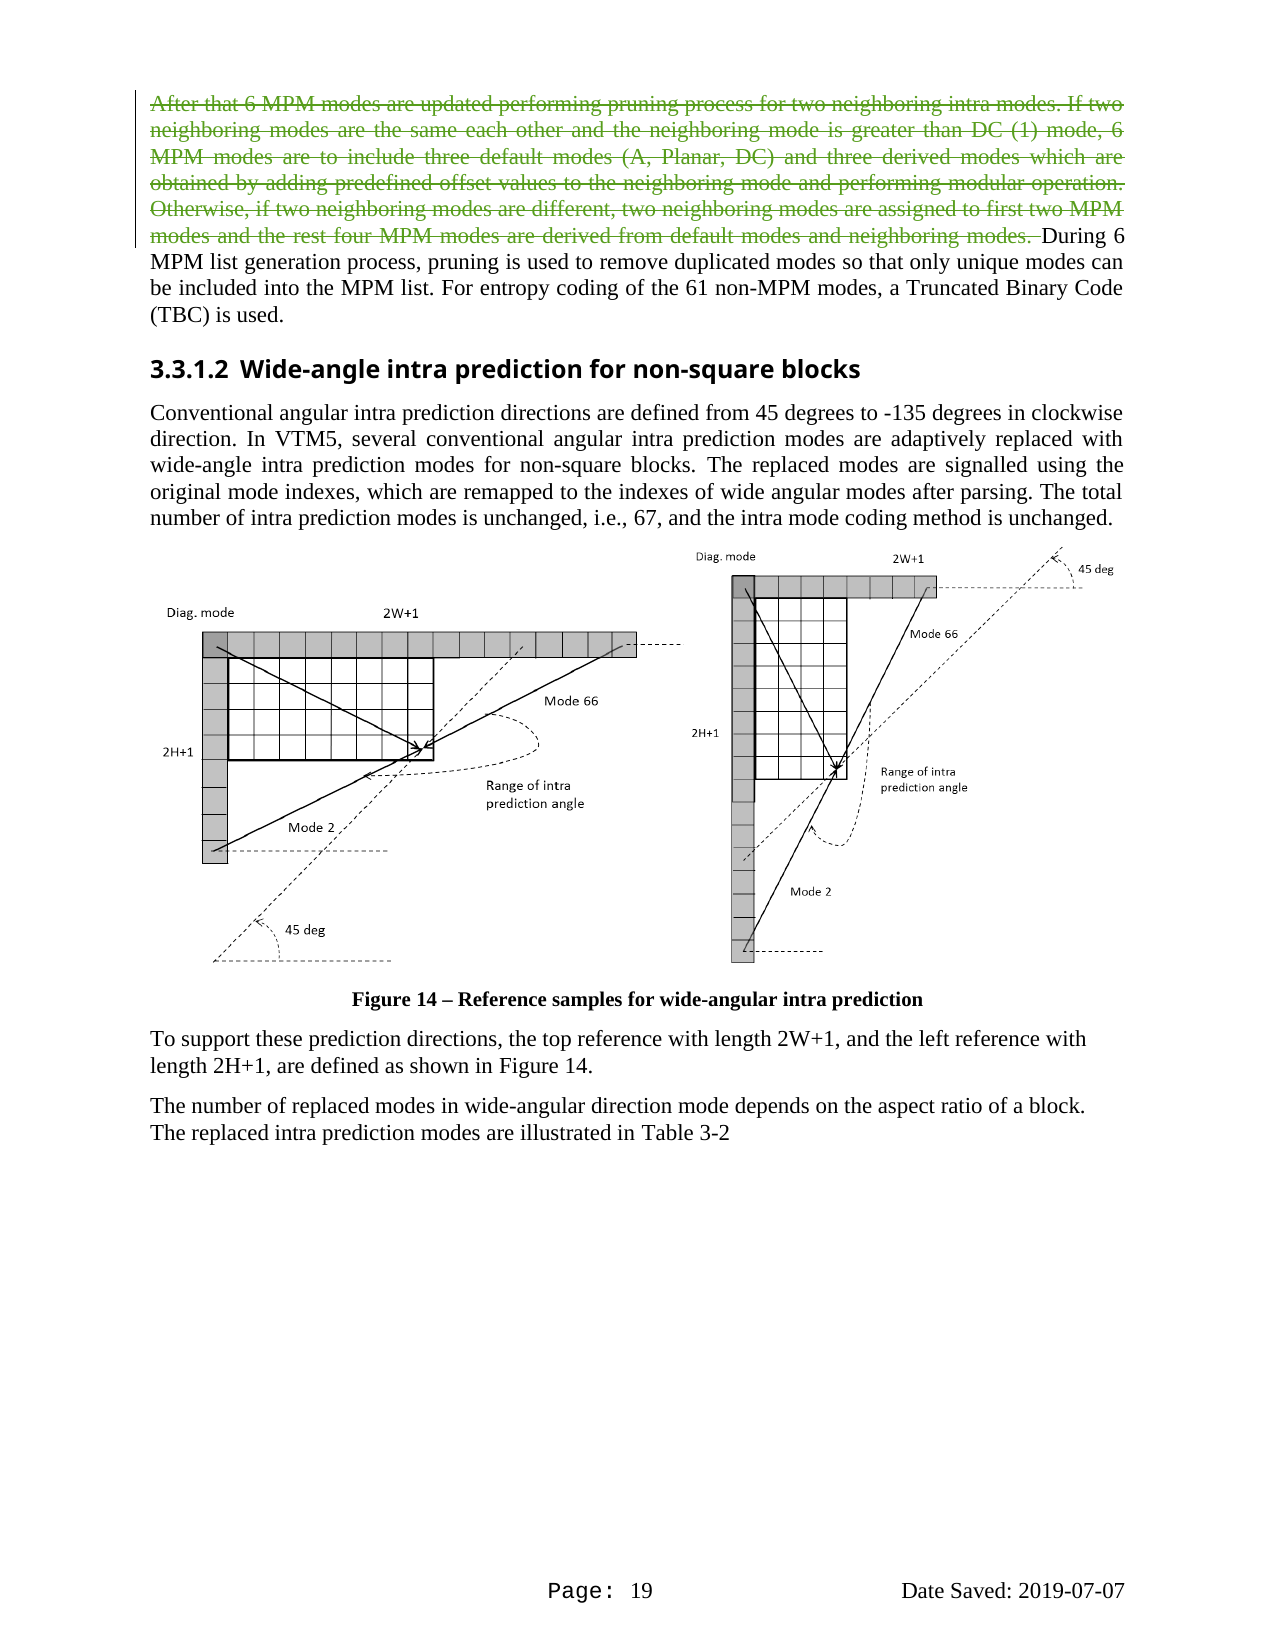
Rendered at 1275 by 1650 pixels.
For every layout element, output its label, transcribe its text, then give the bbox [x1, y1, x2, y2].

text To support these prediction directions, the top reference with length 2W+1, and the left reference with length 2H+1, are defined as shown in . [150, 1026, 1125, 1078]
picture [153, 544, 1122, 963]
text During 6 MPM list generation process, pruning is used to remove duplicated modes so that only unique modes can be included into the MPM list. For entropy coding of the 61 non-MPM modes, a Truncated Binary Code (TBC) is used. [150, 90, 1125, 157]
subtitle Wide-angle intra prediction for non-square blocks [150, 352, 1125, 386]
text The number of replaced modes in wide-angular direction mode depends on the aspect ratio of a block. The replaced intra prediction modes are illustrated in [150, 1092, 1125, 1145]
text During 6 MPM list generation process, pruning is used to remove duplicated modes so that only unique modes can be included into the MPM list. For entropy coding of the 61 non-MPM modes, a Truncated Binary Code (TBC) is used. [150, 185, 1125, 327]
text Conventional angular intra prediction directions are defined from 45 degrees to -135 degrees in clockwise direction. In VTM5, several conventional angular intra prediction modes are adaptively replaced with wide-angle intra prediction modes for non-square blocks. The replaced modes are signalled using the original mode indexes, which are remapped to the indexes of wide angular modes after parsing. The total number of intra prediction modes is unchanged, i.e., 67, and the intra mode coding method is unchanged. [150, 399, 1125, 531]
text During 6 MPM list generation process, pruning is used to remove duplicated modes so that only unique modes can be included into the MPM list. For entropy coding of the 61 non-MPM modes, a Truncated Binary Code (TBC) is used. [150, 158, 1125, 183]
